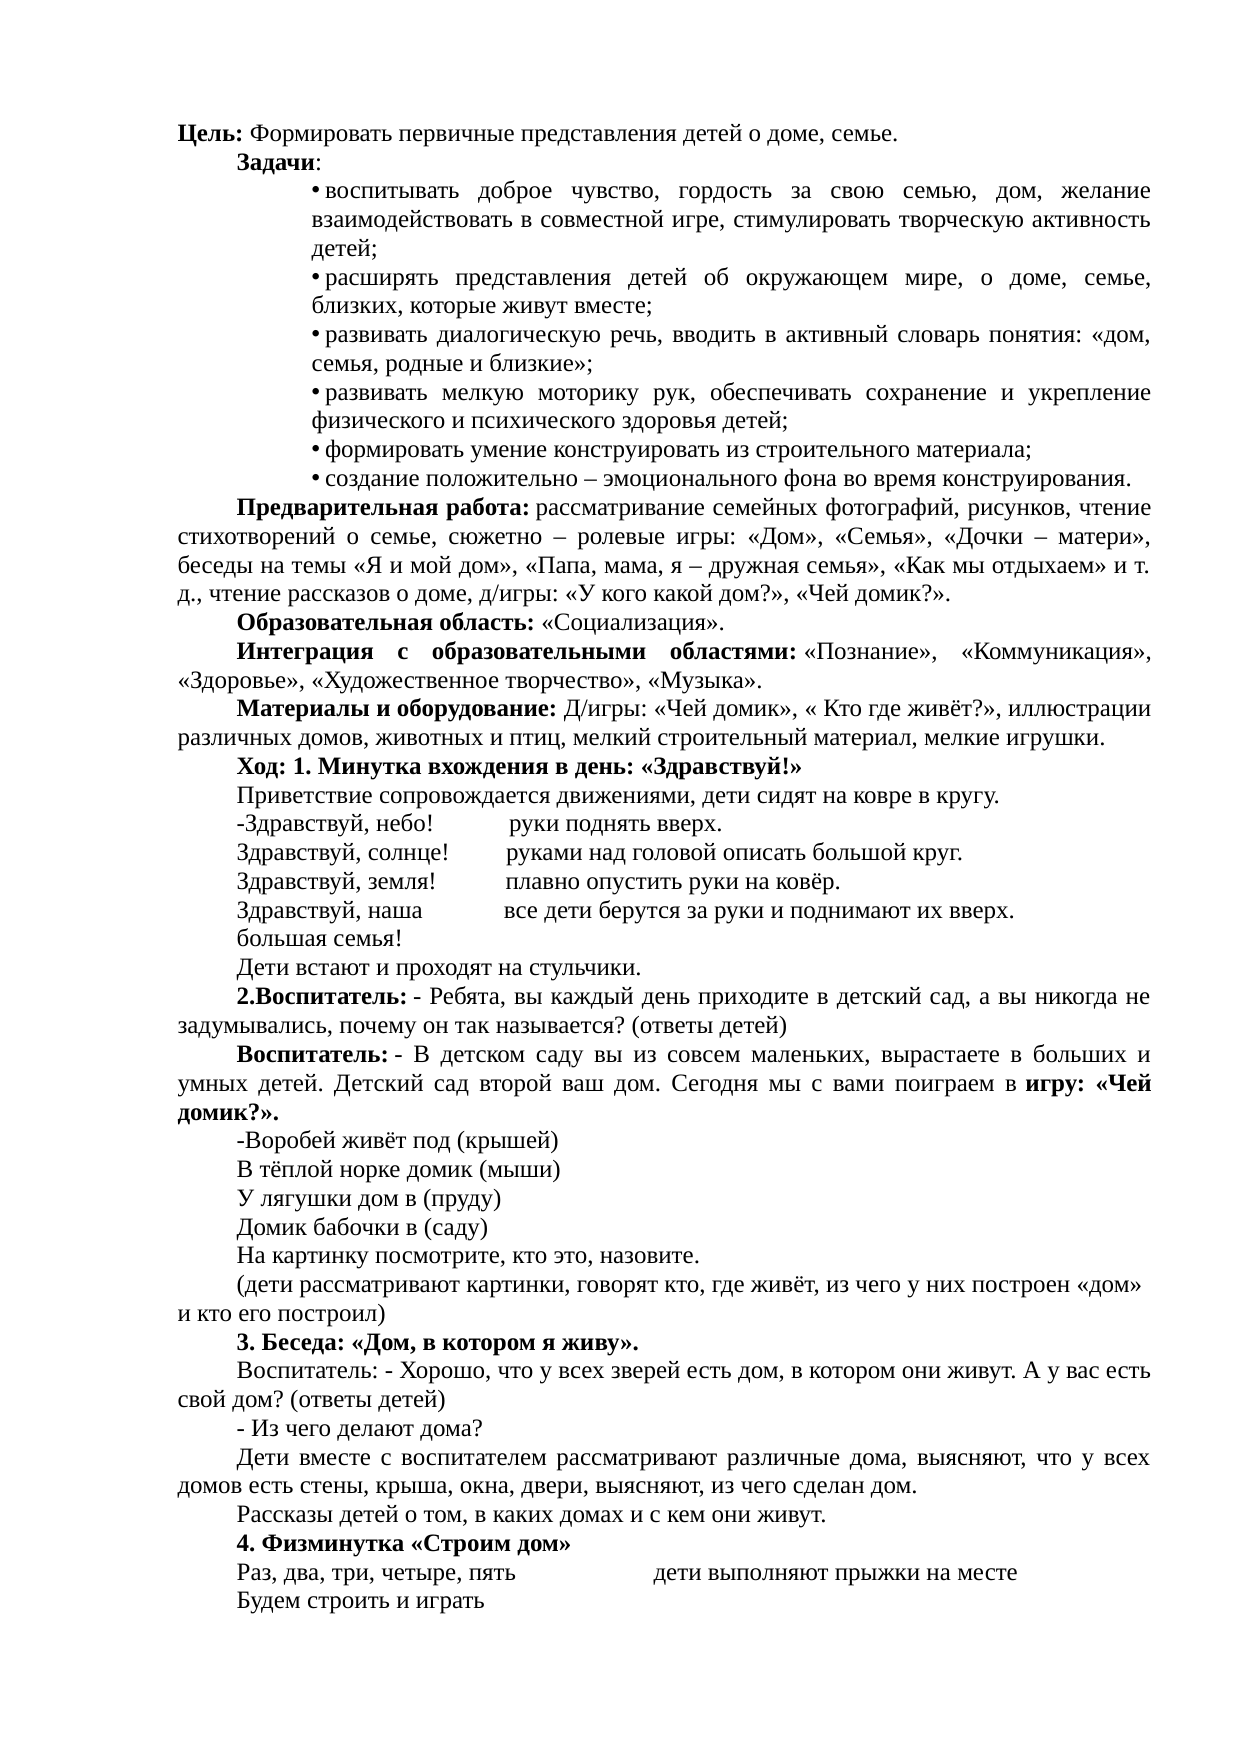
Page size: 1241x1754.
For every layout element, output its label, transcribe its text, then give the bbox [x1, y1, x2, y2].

text -Здравствуй, небо! руки поднять вверх. [177, 808, 1152, 837]
text Задачи: [236, 147, 1152, 176]
text У лягушки дом в (пруду) [177, 1183, 1152, 1212]
text На картинку посмотрите, кто это, назовите. [177, 1240, 1152, 1269]
text В тёплой норке домик (мыши) [177, 1154, 1152, 1183]
text Здравствуй, наша все дети берутся за руки и поднимают их вверх. [177, 895, 1152, 923]
list развивать мелкую моторику рук, обеспечивать сохранение и укрепление физического и психического здоровья детей; [311, 377, 1152, 434]
text - Из чего делают дома? [177, 1413, 1152, 1442]
text Образовательная область: «Социализация». [177, 607, 1152, 636]
text Воспитатель: - В детском саду вы из совсем маленьких, вырастаете в больших и умных детей. Детский сад второй ваш дом. Сегодня мы с вами поиграем в игру: «Чей домик?». [177, 1039, 1152, 1125]
text 4. Физминутка «Строим дом» [177, 1528, 1152, 1557]
list воспитывать доброе чувство, гордость за свою семью, дом, желание взаимодействовать в совместной игре, стимулировать творческую активность детей; [311, 176, 1152, 262]
list создание положительно – эмоционального фона во время конструирования. [311, 463, 1152, 492]
text 3. Беседа: «Дом, в котором я живу». [177, 1327, 1152, 1355]
text Здравствуй, земля! плавно опустить руки на ковёр. [177, 866, 1152, 895]
text Интеграция с образовательными областями: «Познание», «Коммуникация», «Здоровье», «Художественное творчество», «Музыка». [177, 636, 1152, 693]
text 2.Воспитатель: - Ребята, вы каждый день приходите в детский сад, а вы никогда не задумывались, почему он так называется? (ответы детей) [177, 981, 1152, 1039]
text Предварительная работа: рассматривание семейных фотографий, рисунков, чтение стихотворений о семье, сюжетно – ролевые игры: «Дом», «Семья», «Дочки – матери», беседы на темы «Я и мой дом», «Папа, мама, я – дружная семья», «Как мы отдыхаем» и т. д., чтение рассказов о доме, д/игры: «У кого какой дом?», «Чей домик?». [177, 492, 1152, 607]
text Домик бабочки в (саду) [177, 1212, 1152, 1240]
text Приветствие сопровождается движениями, дети сидят на ковре в кругу. [177, 780, 1152, 808]
text Дети встают и проходят на стульчики. [177, 952, 1152, 981]
text Раз, два, три, четыре, пять дети выполняют прыжки на месте [177, 1557, 1152, 1585]
list развивать диалогическую речь, вводить в активный словарь понятия: «дом, семья, родные и близкие»; [311, 319, 1152, 377]
text Дети вместе с воспитателем рассматривают различные дома, выясняют, что у всех домов есть стены, крыша, окна, двери, выясняют, из чего сделан дом. [177, 1442, 1152, 1499]
list формировать умение конструировать из строительного материала; [311, 434, 1152, 463]
text Воспитатель: - Хорошо, что у всех зверей есть дом, в котором они живут. А у вас есть свой дом? (ответы детей) [177, 1355, 1152, 1413]
text Ход: 1. Минутка вхождения в день: «Здравствуй!» [177, 751, 1152, 780]
list расширять представления детей об окружающем мире, о доме, семье, близких, которые живут вместе; [311, 262, 1152, 319]
text Будем строить и играть [177, 1585, 1152, 1614]
text Здравствуй, солнце! руками над головой описать большой круг. [177, 837, 1152, 866]
text большая семья! [177, 923, 1152, 952]
text (дети рассматривают картинки, говорят кто, где живёт, из чего у них построен «дом» и кто его построил) [177, 1269, 1152, 1327]
text Рассказы детей о том, в каких домах и с кем они живут. [177, 1499, 1152, 1528]
text Материалы и оборудование: Д/игры: «Чей домик», « Кто где живёт?», иллюстрации различных домов, животных и птиц, мелкий строительный материал, мелкие игрушки. [177, 693, 1152, 751]
text -Воробей живёт под (крышей) [177, 1125, 1152, 1154]
text Цель: Формировать первичные представления детей о доме, семье. [177, 118, 1152, 147]
